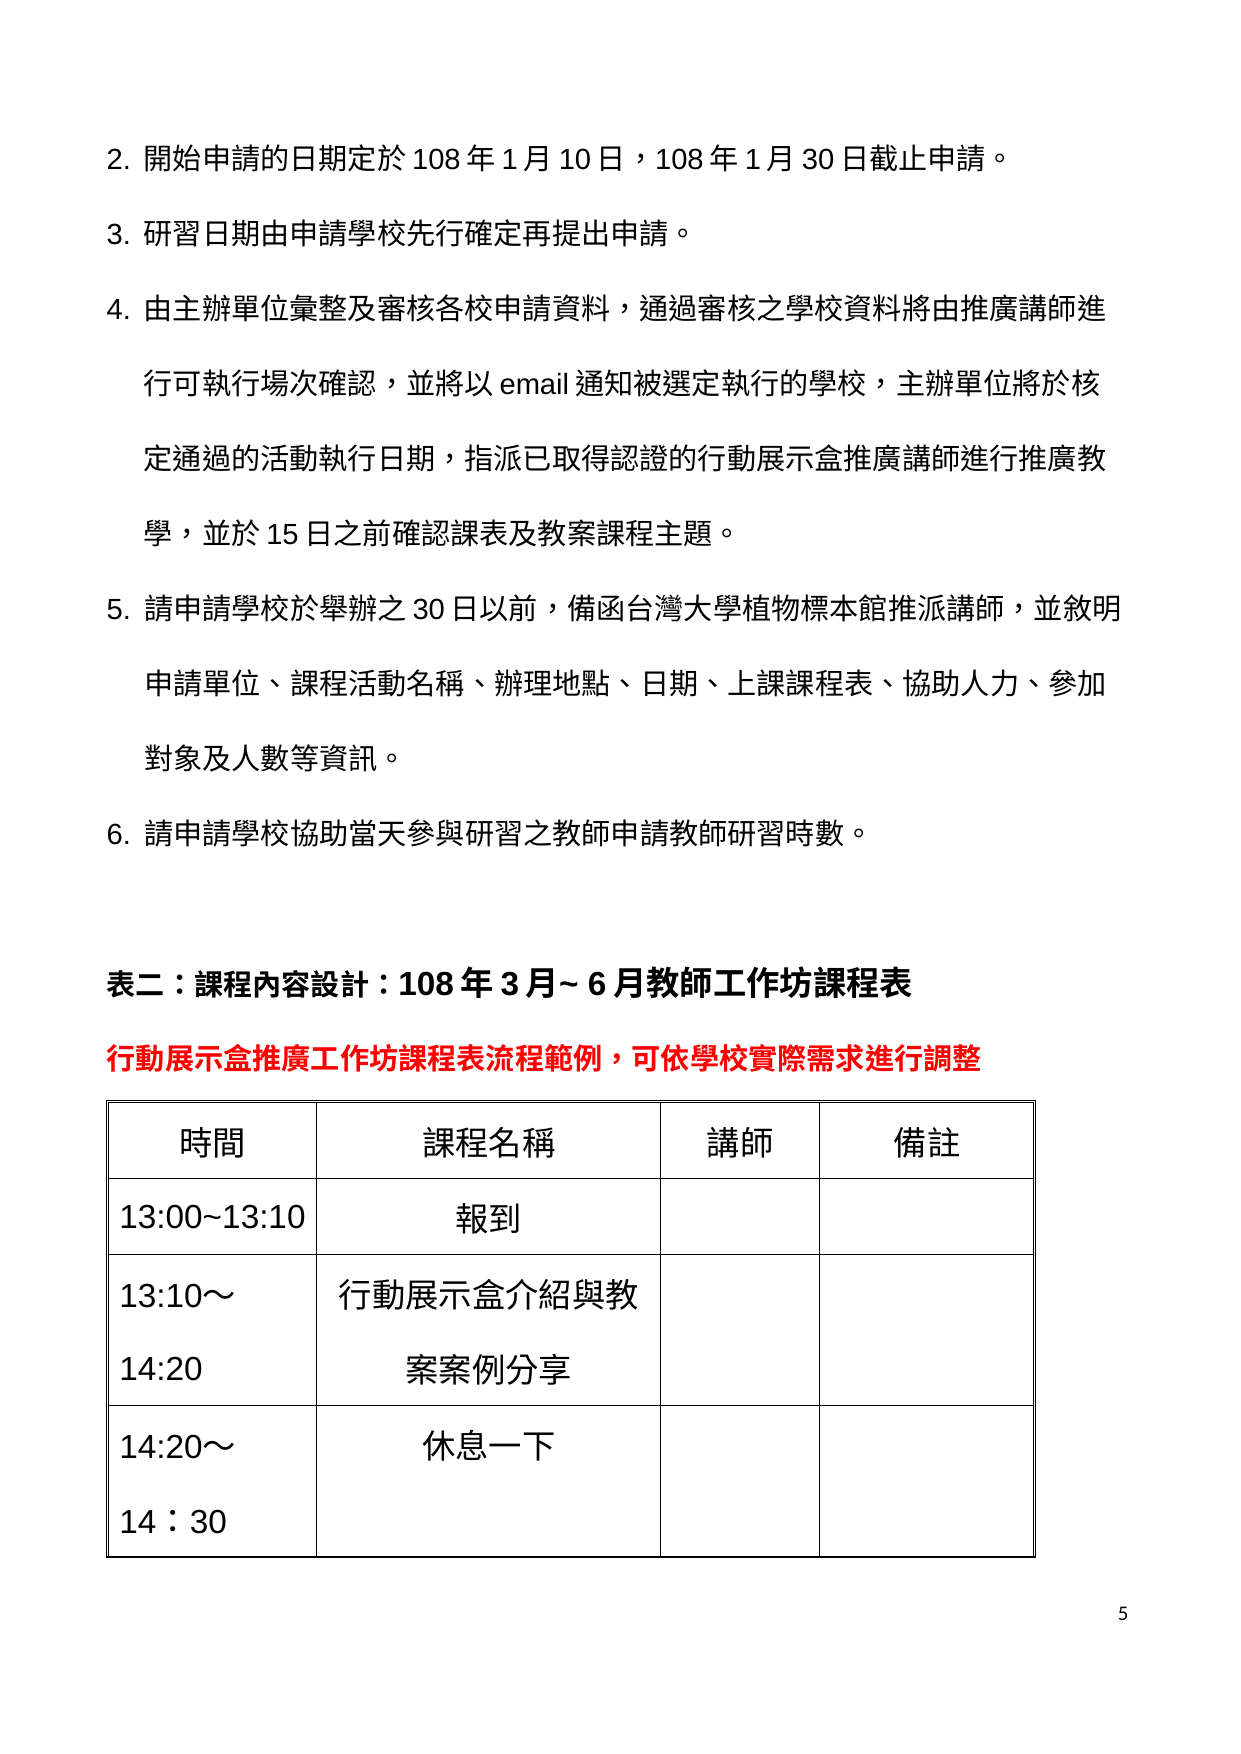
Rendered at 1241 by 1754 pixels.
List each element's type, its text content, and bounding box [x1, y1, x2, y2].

list 開始申請的日期定於108年1月10日，108年1月30日截止申請。 [106, 119, 1128, 194]
table_header 時間 [109, 1103, 316, 1178]
table_cell 14:20～14：30 [109, 1406, 316, 1556]
table_cell 13:00~13:10 [109, 1179, 316, 1254]
table_cell 休息一下 [317, 1406, 660, 1556]
table_cell [661, 1179, 819, 1254]
table_cell [820, 1255, 1033, 1405]
list 請申請學校於舉辦之30日以前，備函台灣大學植物標本館推派講師，並敘明申請單位、課程活動名稱、辦理地點、日期、上課課程表、協助人力、參加對象及人數等資訊。 [106, 569, 1128, 794]
table_cell 行動展示盒介紹與教案案例分享 [317, 1255, 660, 1405]
text 行動展示盒推廣工作坊課程表流程範例，可依學校實際需求進行調整 [106, 1019, 1128, 1094]
text 表二：課程內容設計：108年3月~ 6月教師工作坊課程表 [106, 944, 1128, 1019]
list 由主辦單位彙整及審核各校申請資料，通過審核之學校資料將由推廣講師進行可執行場次確認，並將以email通知被選定執行的學校，主辦單位將於核定通過的活動執行日期，指派已取得認證的行動展示盒推廣講師進行推廣教學，並於15日之前確認課表及教案課程主題。 [106, 269, 1128, 569]
table_header 講師 [661, 1103, 819, 1178]
list 研習日期由申請學校先行確定再提出申請。 [106, 194, 1128, 269]
table_cell [661, 1255, 819, 1405]
table_cell [820, 1406, 1033, 1556]
table_header 課程名稱 [317, 1103, 660, 1178]
table_cell [661, 1406, 819, 1556]
list 請申請學校協助當天參與研習之教師申請教師研習時數。 [106, 794, 1128, 869]
table_cell 13:10～ 14:20 [109, 1255, 316, 1405]
table_cell 報到 [317, 1179, 660, 1254]
table_header 備註 [820, 1103, 1033, 1178]
table_cell [820, 1179, 1033, 1254]
